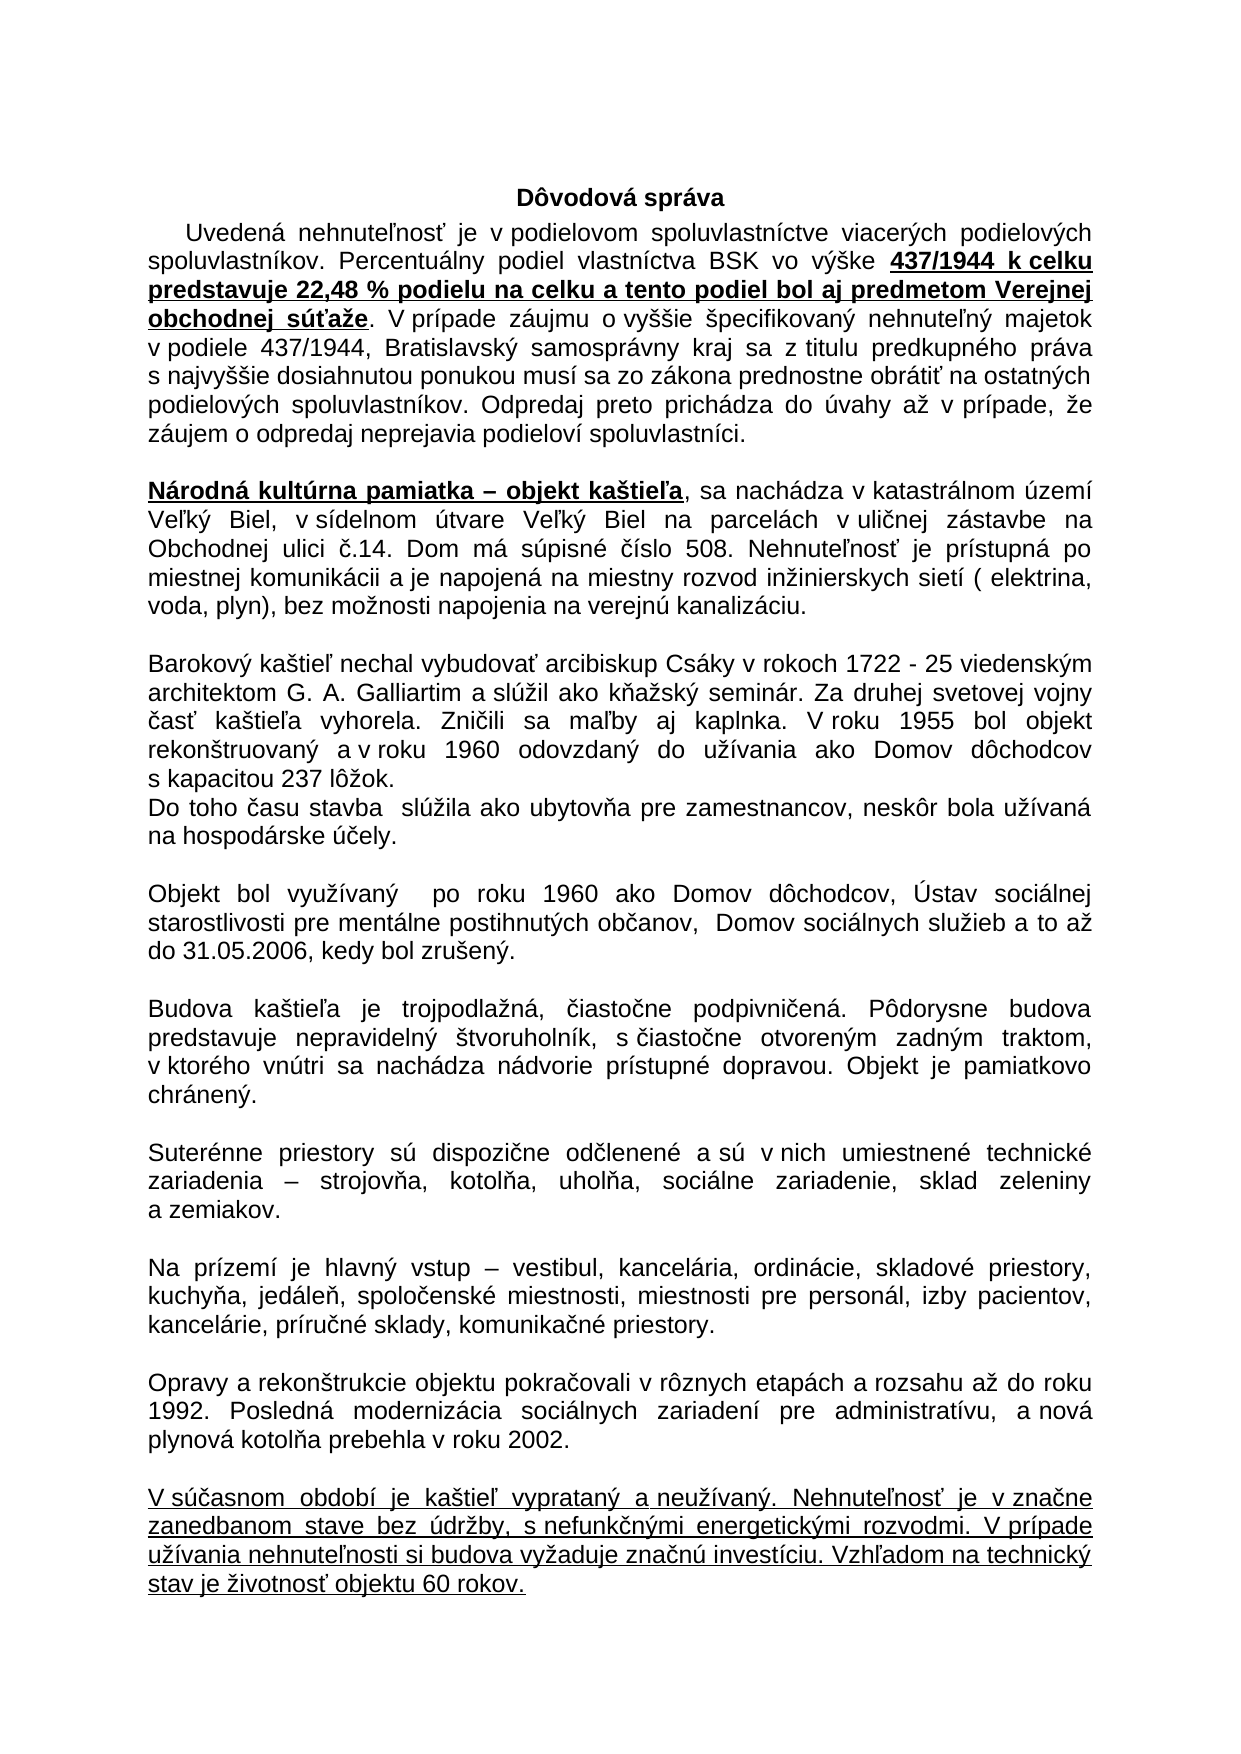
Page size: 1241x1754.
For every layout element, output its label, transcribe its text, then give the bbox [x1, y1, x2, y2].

text V súčasnom období je kaštieľ vyprataný a neužívaný. Nehnuteľnosť je v značne zanedbanom stave bez údržby, s nefunkčnými energetickými rozvodmi. V prípade užívania nehnuteľnosti si budova vyžaduje značnú investíciu. Vzhľadom na technický stav je životnosť objektu 60 rokov. [148, 1509, 1093, 1536]
text Uvedená nehnuteľnosť je v podielovom spoluvlastníctve viacerých podielových spoluvlastníkov. Percentuálny podiel vlastníctva BSK vo výške 437/1944 k celku predstavuje 22,48 % podielu na celku a tento podiel bol aj predmetom Verejnej obchodnej súťaže. V prípade záujmu o vyššie špecifikovaný nehnuteľný majetok v podiele 437/1944, Bratislavský samosprávny kraj sa z titulu predkupného práva s najvyššie dosiahnutou ponukou musí sa zo zákona prednostne obrátiť na ostatných podielových spoluvlastníkov. Odpredaj preto prichádza do úvahy až v prípade, že záujem o odpredaj neprejavia podieloví spoluvlastníci. [148, 301, 1093, 448]
text Objekt bol využívaný po roku 1960 ako Domov dôchodcov, Ústav sociálnej starostlivosti pre mentálne postihnutých občanov, Domov sociálnych služieb a to až do 31.05.2006, kedy bol zrušený. [148, 879, 1093, 965]
text Na prízemí je hlavný vstup – vestibul, kancelária, ordinácie, skladové priestory, kuchyňa, jedáleň, spoločenské miestnosti, miestnosti pre personál, izby pacientov, kancelárie, príručné sklady, komunikačné priestory. [148, 1253, 1093, 1339]
text Budova kaštieľa je trojpodlažná, čiastočne podpivničená. Pôdorysne budova predstavuje nepravidelný štvoruholník, s čiastočne otvoreným zadným traktom, v ktorého vnútri sa nachádza nádvorie prístupné dopravou. Objekt je pamiatkovo chránený. [148, 994, 1093, 1109]
text Do toho času stavba slúžila ako ubytovňa pre zamestnancov, neskôr bola užívaná na hospodárske účely. [148, 793, 1093, 850]
text Suterénne priestory sú dispozične odčlenené a sú v nich umiestnené technické zariadenia – strojovňa, kotolňa, uholňa, sociálne zariadenie, sklad zeleniny a zemiakov. [148, 1138, 1093, 1224]
text Opravy a rekonštrukcie objektu pokračovali v rôznych etapách a rozsahu až do roku 1992. Posledná modernizácia sociálnych zariadení pre administratívu, a nová plynová kotolňa prebehla v roku 2002. [148, 1368, 1093, 1454]
text Barokový kaštieľ nechal vybudovať arcibiskup Csáky v rokoch 1722 - 25 viedenským architektom G. A. Galliartim a slúžil ako kňažský seminár. Za druhej svetovej vojny časť kaštieľa vyhorela. Zničili sa maľby aj kaplnka. V roku 1955 bol objekt rekonštruovaný a v roku 1960 odovzdaný do užívania ako Domov dôchodcov s kapacitou 237 lôžok. [148, 649, 1093, 793]
text V súčasnom období je kaštieľ vyprataný a neužívaný. Nehnuteľnosť je v značne zanedbanom stave bez údržby, s nefunkčnými energetickými rozvodmi. V prípade užívania nehnuteľnosti si budova vyžaduje značnú investíciu. Vzhľadom na technický stav je životnosť objektu 60 rokov. [148, 1483, 1093, 1508]
text Dôvodová správa [148, 183, 1093, 211]
text Uvedená nehnuteľnosť je v podielovom spoluvlastníctve viacerých podielových spoluvlastníkov. Percentuálny podiel vlastníctva BSK vo výške 437/1944 k celku predstavuje 22,48 % podielu na celku a tento podiel bol aj predmetom Verejnej obchodnej súťaže. V prípade záujmu o vyššie špecifikovaný nehnuteľný majetok v podiele 437/1944, Bratislavský samosprávny kraj sa z titulu predkupného práva s najvyššie dosiahnutou ponukou musí sa zo zákona prednostne obrátiť na ostatných podielových spoluvlastníkov. Odpredaj preto prichádza do úvahy až v prípade, že záujem o odpredaj neprejavia podieloví spoluvlastníci. [148, 218, 1093, 300]
text Národná kultúrna pamiatka – objekt kaštieľa, sa nachádza v katastrálnom území Veľký Biel, v sídelnom útvare Veľký Biel na parcelách v uličnej zástavbe na Obchodnej ulici č.14. Dom má súpisné číslo 508. Nehnuteľnosť je prístupná po miestnej komunikácii a je napojená na miestny rozvod inžinierskych sietí ( elektrina, voda, plyn), bez možnosti napojenia na verejnú kanalizáciu. [148, 476, 1093, 620]
text V súčasnom období je kaštieľ vyprataný a neužívaný. Nehnuteľnosť je v značne zanedbanom stave bez údržby, s nefunkčnými energetickými rozvodmi. V prípade užívania nehnuteľnosti si budova vyžaduje značnú investíciu. Vzhľadom na technický stav je životnosť objektu 60 rokov. [148, 1538, 1093, 1598]
